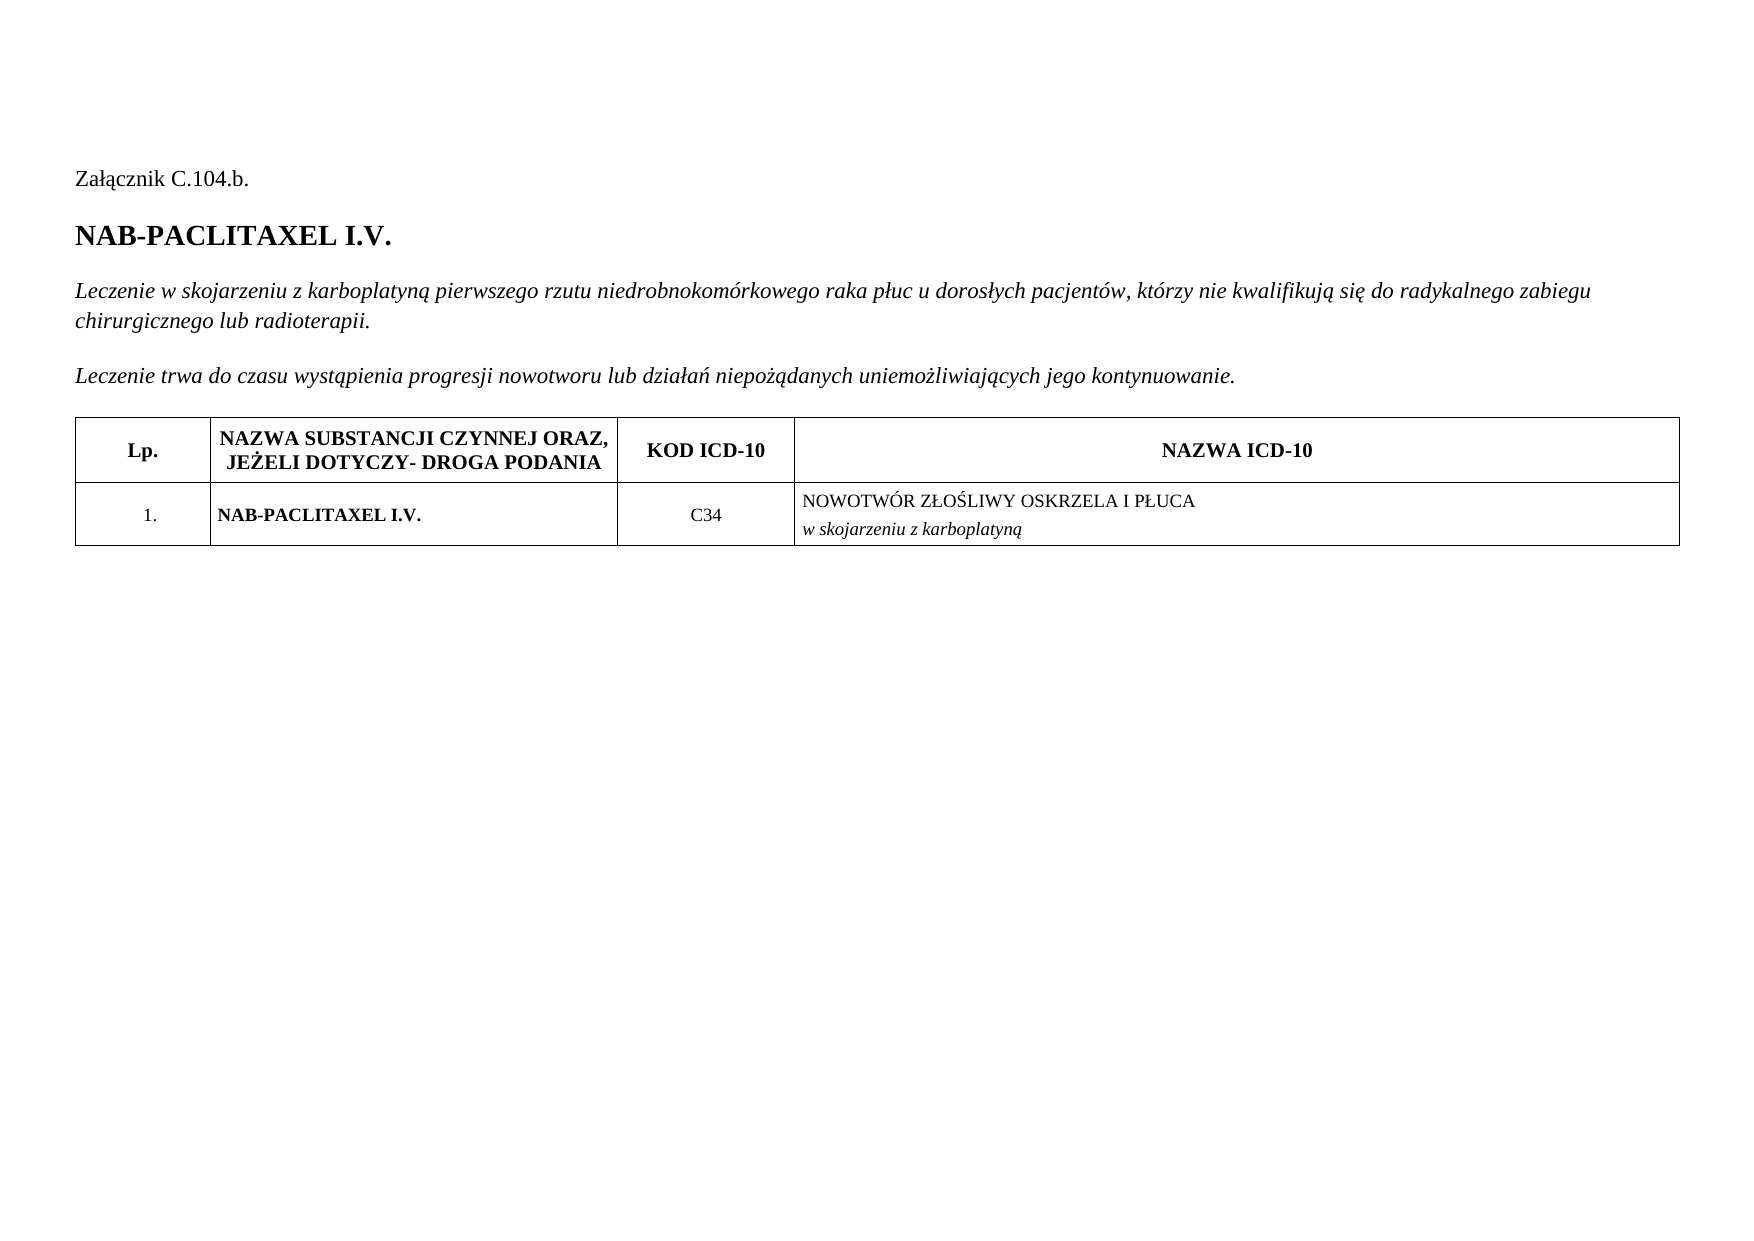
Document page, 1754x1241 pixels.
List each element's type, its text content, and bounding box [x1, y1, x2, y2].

table_header NAZWA ICD-10 [795, 418, 1679, 482]
table_header NAZWA SUBSTANCJI CZYNNEJ ORAZ, JEŻELI DOTYCZY- DROGA PODANIA [211, 418, 617, 482]
table_header Lp. [76, 418, 210, 482]
text Leczenie trwa do czasu wystąpienia progresji nowotworu lub działań niepożądanych uniemożliwiających jego kontynuowanie. [75, 362, 1679, 388]
table_cell NOWOTWÓR ZŁOŚLIWY OSKRZELA I PŁUCA w skojarzeniu z karboplatyną [795, 483, 1679, 545]
text NAB-PACLITAXEL I.V. [75, 218, 1679, 252]
text Leczenie w skojarzeniu z karboplatyną pierwszego rzutu niedrobnokomórkowego raka płuc u dorosłych pacjentów, którzy nie kwalifikują się do radykalnego zabiegu chirurgicznego lub radioterapii. [75, 277, 1679, 333]
text Załącznik C.104.b. [75, 165, 1679, 192]
table_cell NAB-PACLITAXEL I.V. [211, 483, 617, 545]
table_cell C34 [618, 483, 794, 545]
table_header KOD ICD-10 [618, 418, 794, 482]
table_cell [76, 483, 210, 545]
